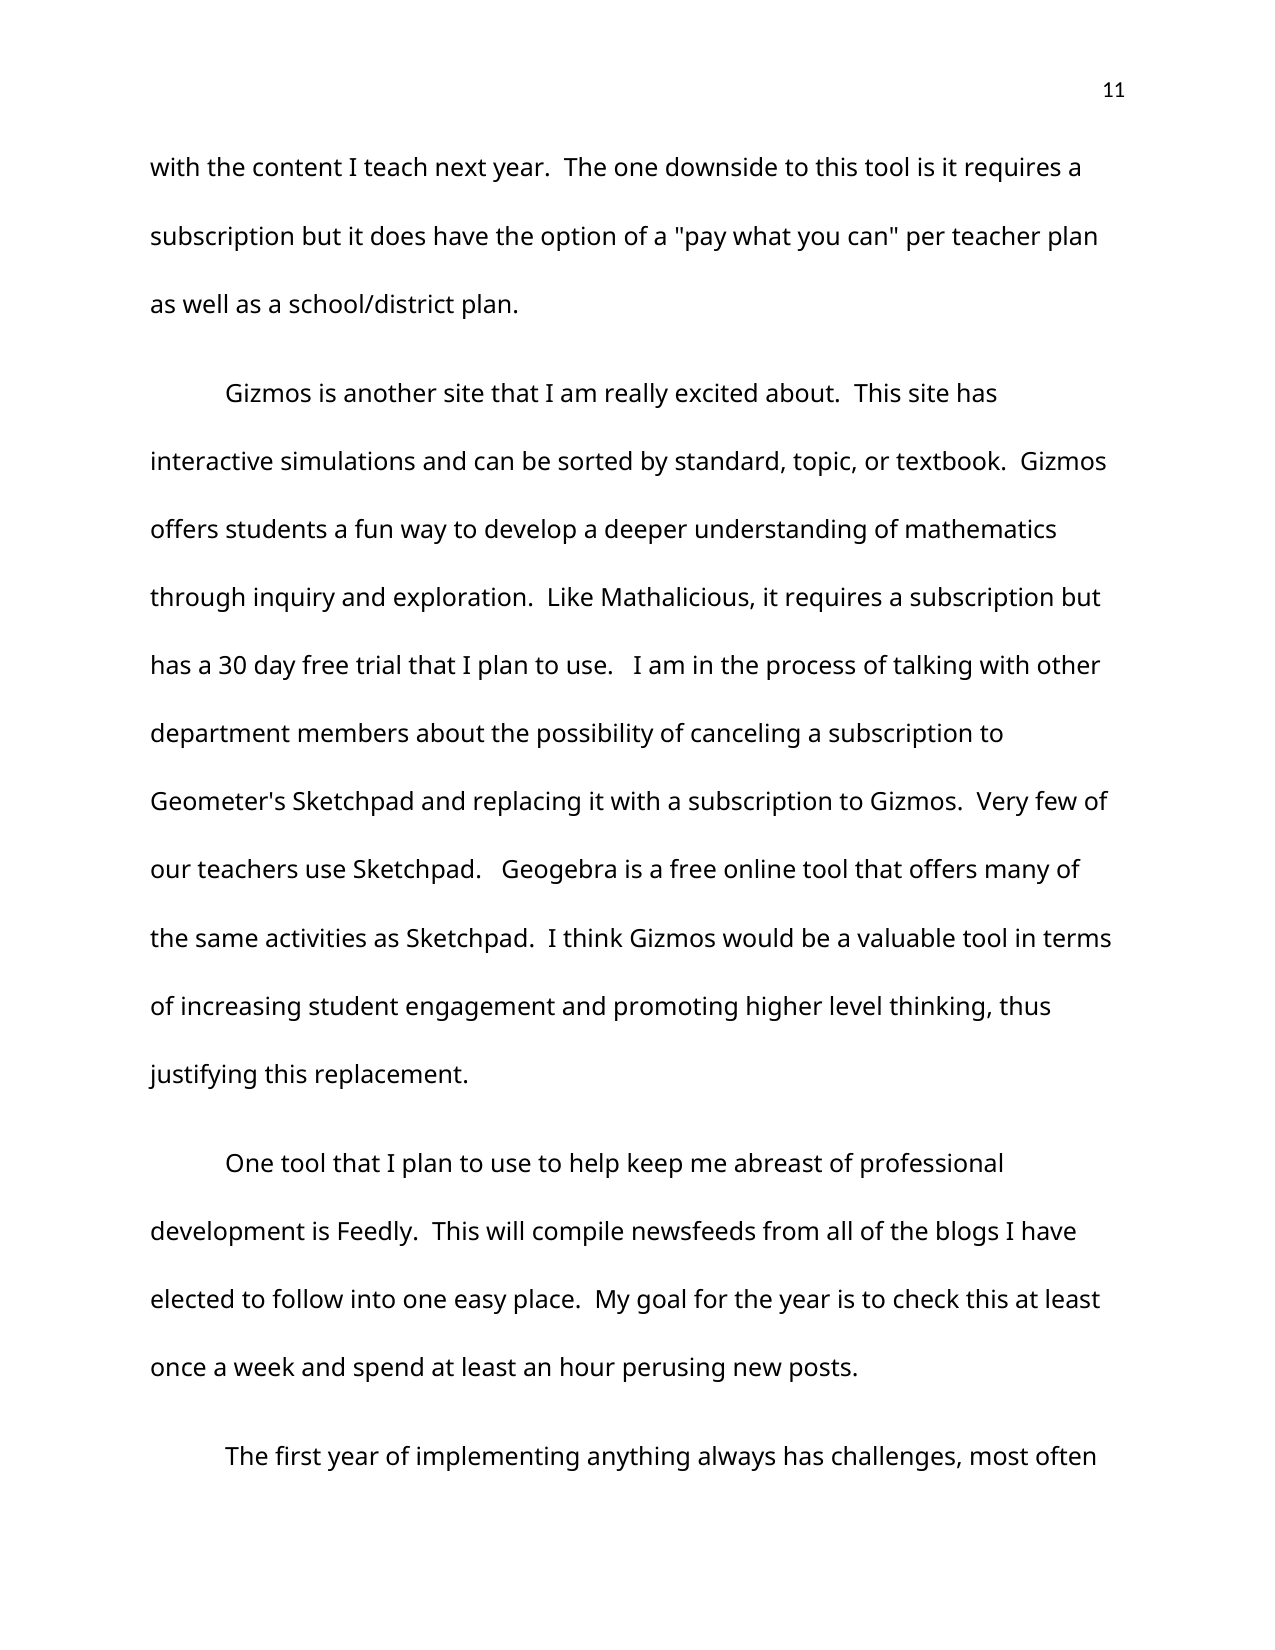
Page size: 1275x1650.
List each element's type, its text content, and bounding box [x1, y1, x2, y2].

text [150, 150, 1125, 320]
text One tool that I plan to use to help keep me abreast of professional development is Feedly. This will compile newsfeeds from all of the blogs I have elected to follow into one easy place. My goal for the year is to check this at least once a week and spend at least an hour perusing new posts. [150, 1145, 1125, 1384]
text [150, 1439, 1125, 1473]
text Gizmos is another site that I am really excited about. This site has interactive simulations and can be sorted by standard, topic, or textbook. Gizmos offers students a fun way to develop a deeper understanding of mathematics through inquiry and exploration. Like Mathalicious, it requires a subscription but has a 30 day free trial that I plan to use. I am in the process of talking with other department members about the possibility of canceling a subscription to Geometer's Sketchpad and replacing it with a subscription to Gizmos. Very few of our teachers use Sketchpad. Geogebra is a free online tool that offers many of the same activities as Sketchpad. I think Gizmos would be a valuable tool in terms of increasing student engagement and promoting higher level thinking, thus justifying this replacement. [150, 375, 1125, 1091]
